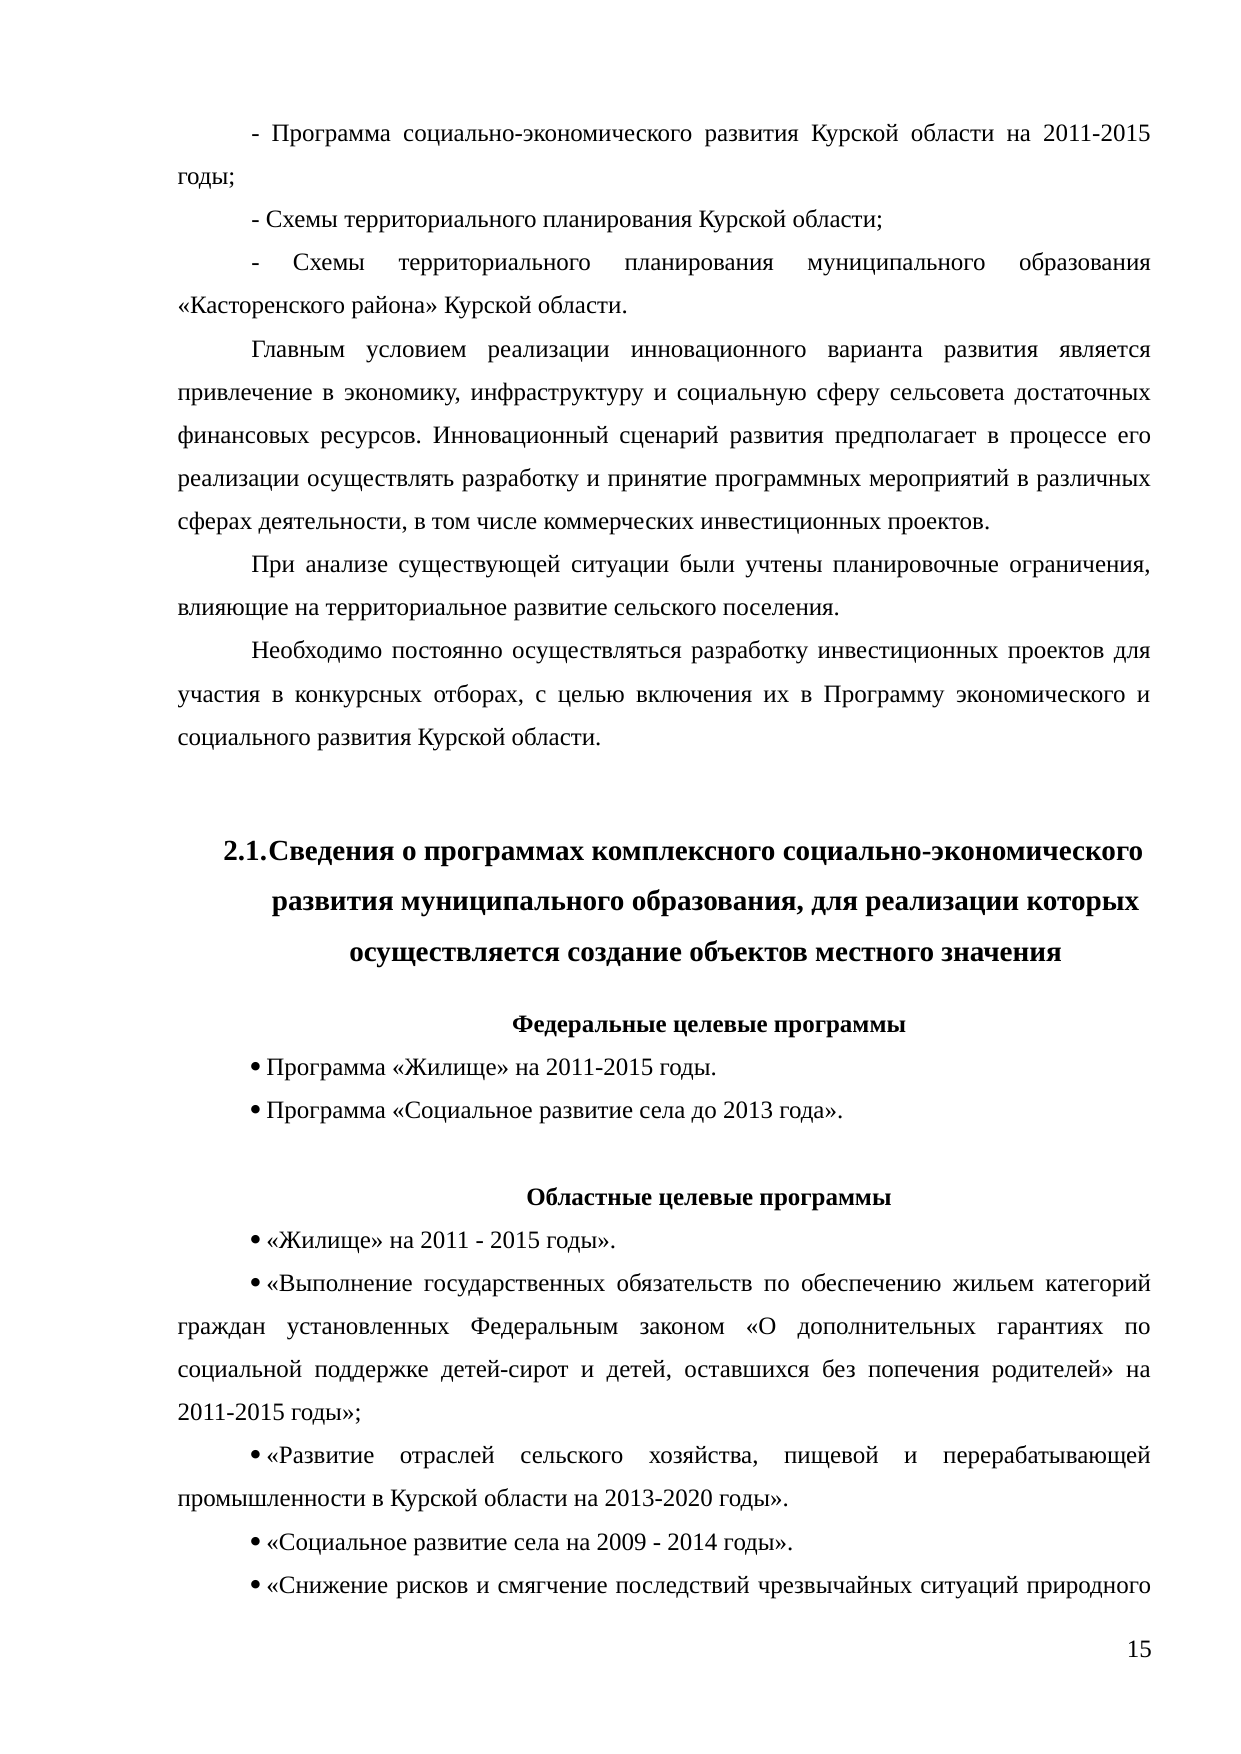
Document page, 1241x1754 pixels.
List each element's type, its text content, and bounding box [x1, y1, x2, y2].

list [177, 1570, 1152, 1598]
list «Жилище» на 2011 - 2015 годы». [177, 1225, 1152, 1253]
list Программа «Социальное развитие села до 2013 года». [177, 1095, 1152, 1124]
list «Выполнение государственных обязательств по обеспечению жильем категорий граждан установленных Федеральным законом «О дополнительных гарантиях по социальной поддержке детей-сирот и детей, оставшихся без попечения родителей» на 2011-2015 годы»; [177, 1268, 1152, 1426]
list «Социальное развитие села на 2009 - 2014 годы». [177, 1527, 1152, 1555]
list При анализе существующей ситуации были учтены планировочные ограничения, влияющие на территориальное развитие сельского поселения. [177, 549, 1152, 621]
subtitle Сведения о программах комплексного социально-экономического развития муниципального образования, для реализации которых осуществляется создание объектов местного значения [215, 833, 1152, 967]
list Необходимо постоянно осуществляться разработку инвестиционных проектов для участия в конкурсных отборах, с целью включения их в Программу экономического и социального развития Курской области. [177, 636, 1152, 751]
list Федеральные целевые программы [177, 1009, 1152, 1038]
list - Схемы территориального планирования Курской области; [177, 204, 1152, 233]
list Главным условием реализации инновационного варианта развития является привлечение в экономику, инфраструктуру и социальную сферу сельсовета достаточных финансовых ресурсов. Инновационный сценарий развития предполагает в процессе его реализации осуществлять разработку и принятие программных мероприятий в различных сферах деятельности, в том числе коммерческих инвестиционных проектов. [177, 334, 1152, 535]
list - Схемы территориального планирования муниципального образования «Касторенского района» Курской области. [177, 247, 1152, 319]
list - Программа социально-экономического развития Курской области на 2011-2015 годы; [177, 118, 1152, 190]
list Программа «Жилище» на 2011-2015 годы. [177, 1052, 1152, 1081]
list Областные целевые программы [177, 1182, 1152, 1210]
list «Развитие отраслей сельского хозяйства, пищевой и перерабатывающей промышленности в Курской области на 2013-2020 годы». [177, 1440, 1152, 1512]
